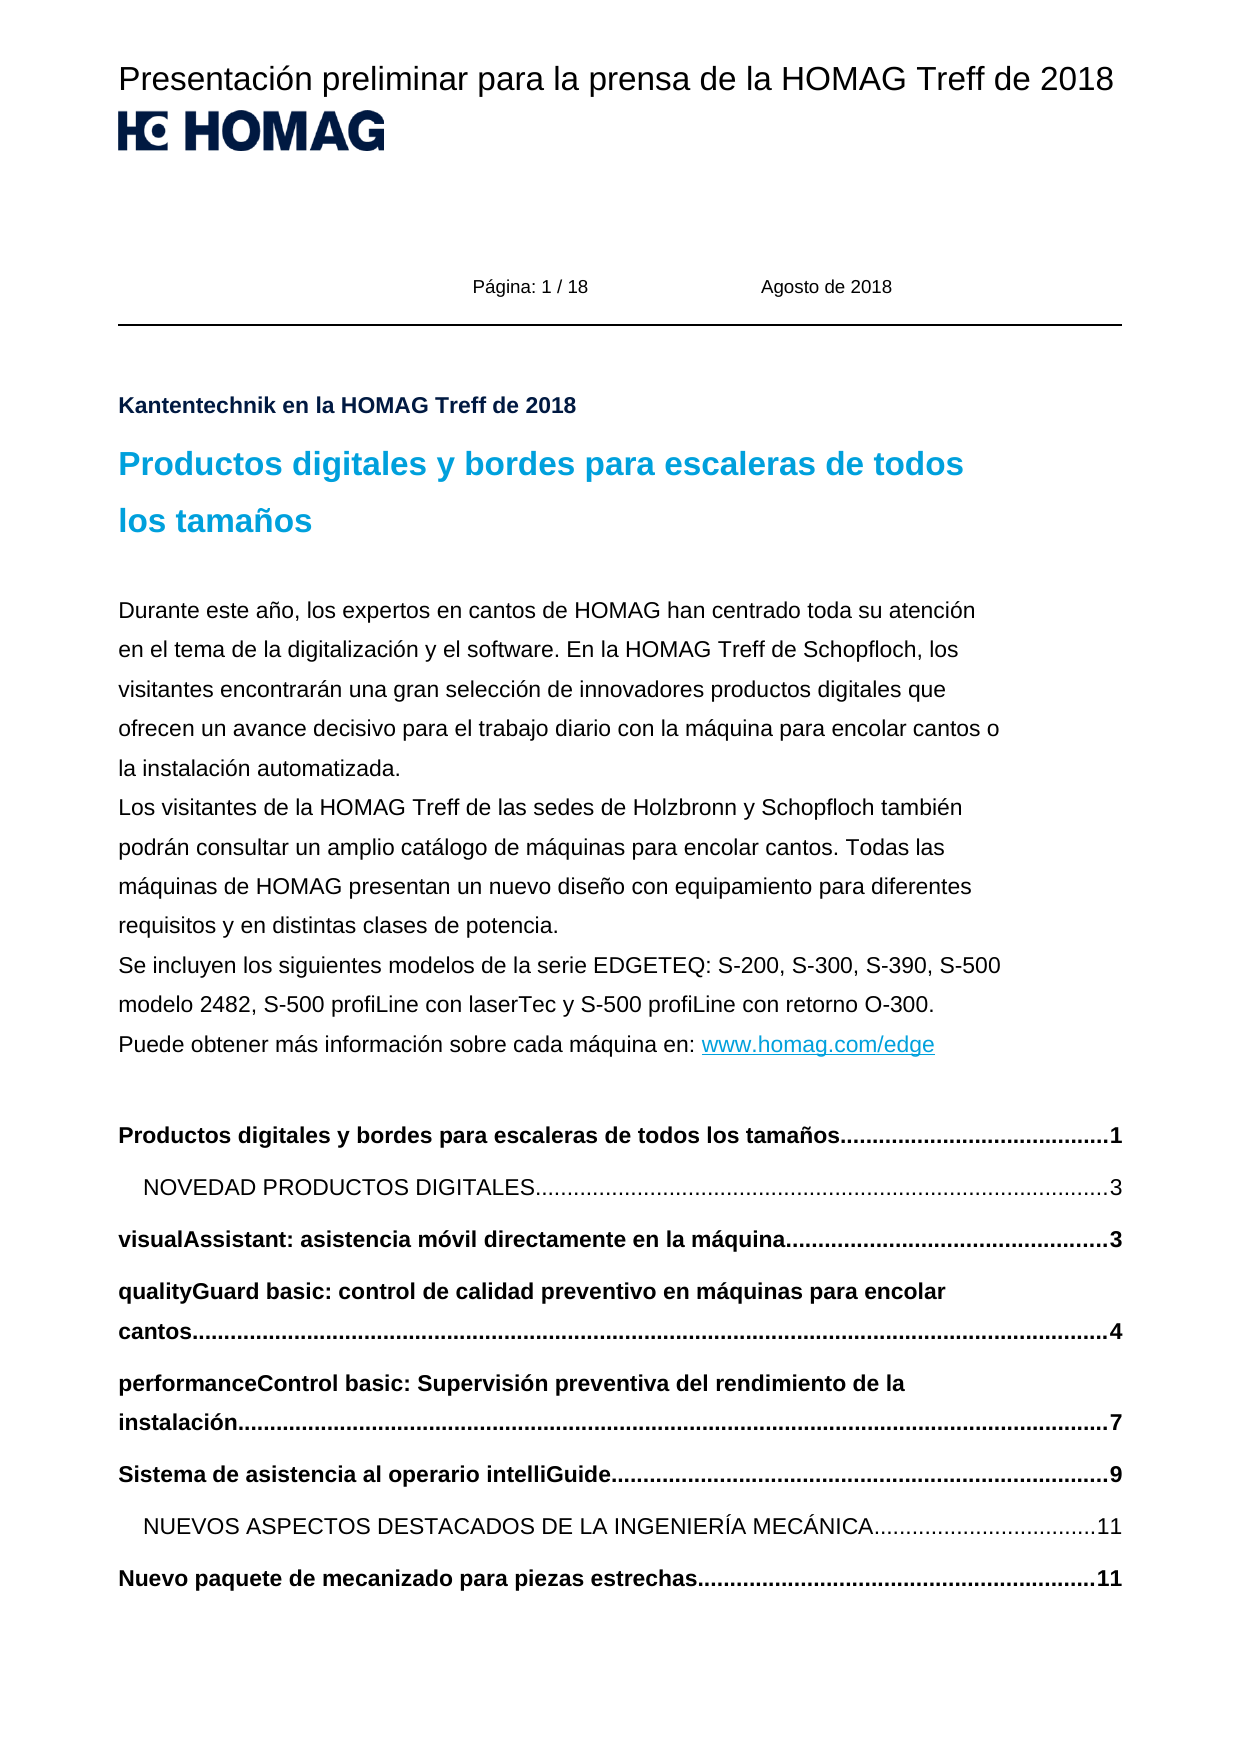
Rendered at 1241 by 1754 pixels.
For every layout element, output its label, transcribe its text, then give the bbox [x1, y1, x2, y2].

text Productos digitales y bordes para escaleras de todos los tamaños 1 [118, 1122, 1004, 1149]
text Los visitantes de la HOMAG Treff de las sedes de Holzbronn y Schopfloch también podrán consultar un amplio catálogo de máquinas para encolar cantos. Todas las máquinas de HOMAG presentan un nuevo diseño con equipamiento para diferentes requisitos y en distintas clases de potencia. Se incluyen los siguientes modelos de la serie EDGETEQ: S-200, S-300, S-390, S-500 modelo 2482, S-500 profiLine con laserTec y S-500 profiLine con retorno O-300. [118, 794, 1004, 1018]
text NOVEDAD PRODUCTOS DIGITALES 3 [143, 1174, 1004, 1201]
text qualityGuard basic: control de calidad preventivo en máquinas para encolar cantos 4 [118, 1278, 1004, 1344]
text performanceControl basic: Supervisión preventiva del rendimiento de la instalación 7 [118, 1370, 1004, 1436]
subtitle Kantentechnik en la HOMAG Treff de 2018 [118, 392, 1004, 418]
picture [118, 110, 384, 151]
subtitle Productos digitales y bordes para escaleras de todos los tamaños [118, 444, 1004, 540]
text NUEVOS ASPECTOS DESTACADOS DE LA INGENIERÍA MECÁNICA 11 [143, 1513, 1004, 1539]
text Nuevo paquete de mecanizado para piezas estrechas 11 [118, 1565, 1004, 1591]
text visualAssistant: asistencia móvil directamente en la máquina 3 [118, 1226, 1004, 1253]
text Sistema de asistencia al operario intelliGuide 9 [118, 1461, 1004, 1487]
text Durante este año, los expertos en cantos de HOMAG han centrado toda su atención en el tema de la digitalización y el software. En la HOMAG Treff de Schopfloch, los visitantes encontrarán una gran selección de innovadores productos digitales que ofrecen un avance decisivo para el trabajo diario con la máquina para encolar cantos o la instalación automatizada. [118, 597, 1004, 781]
text Puede obtener más información sobre cada máquina en: www.homag.com/edge [118, 1031, 1004, 1057]
